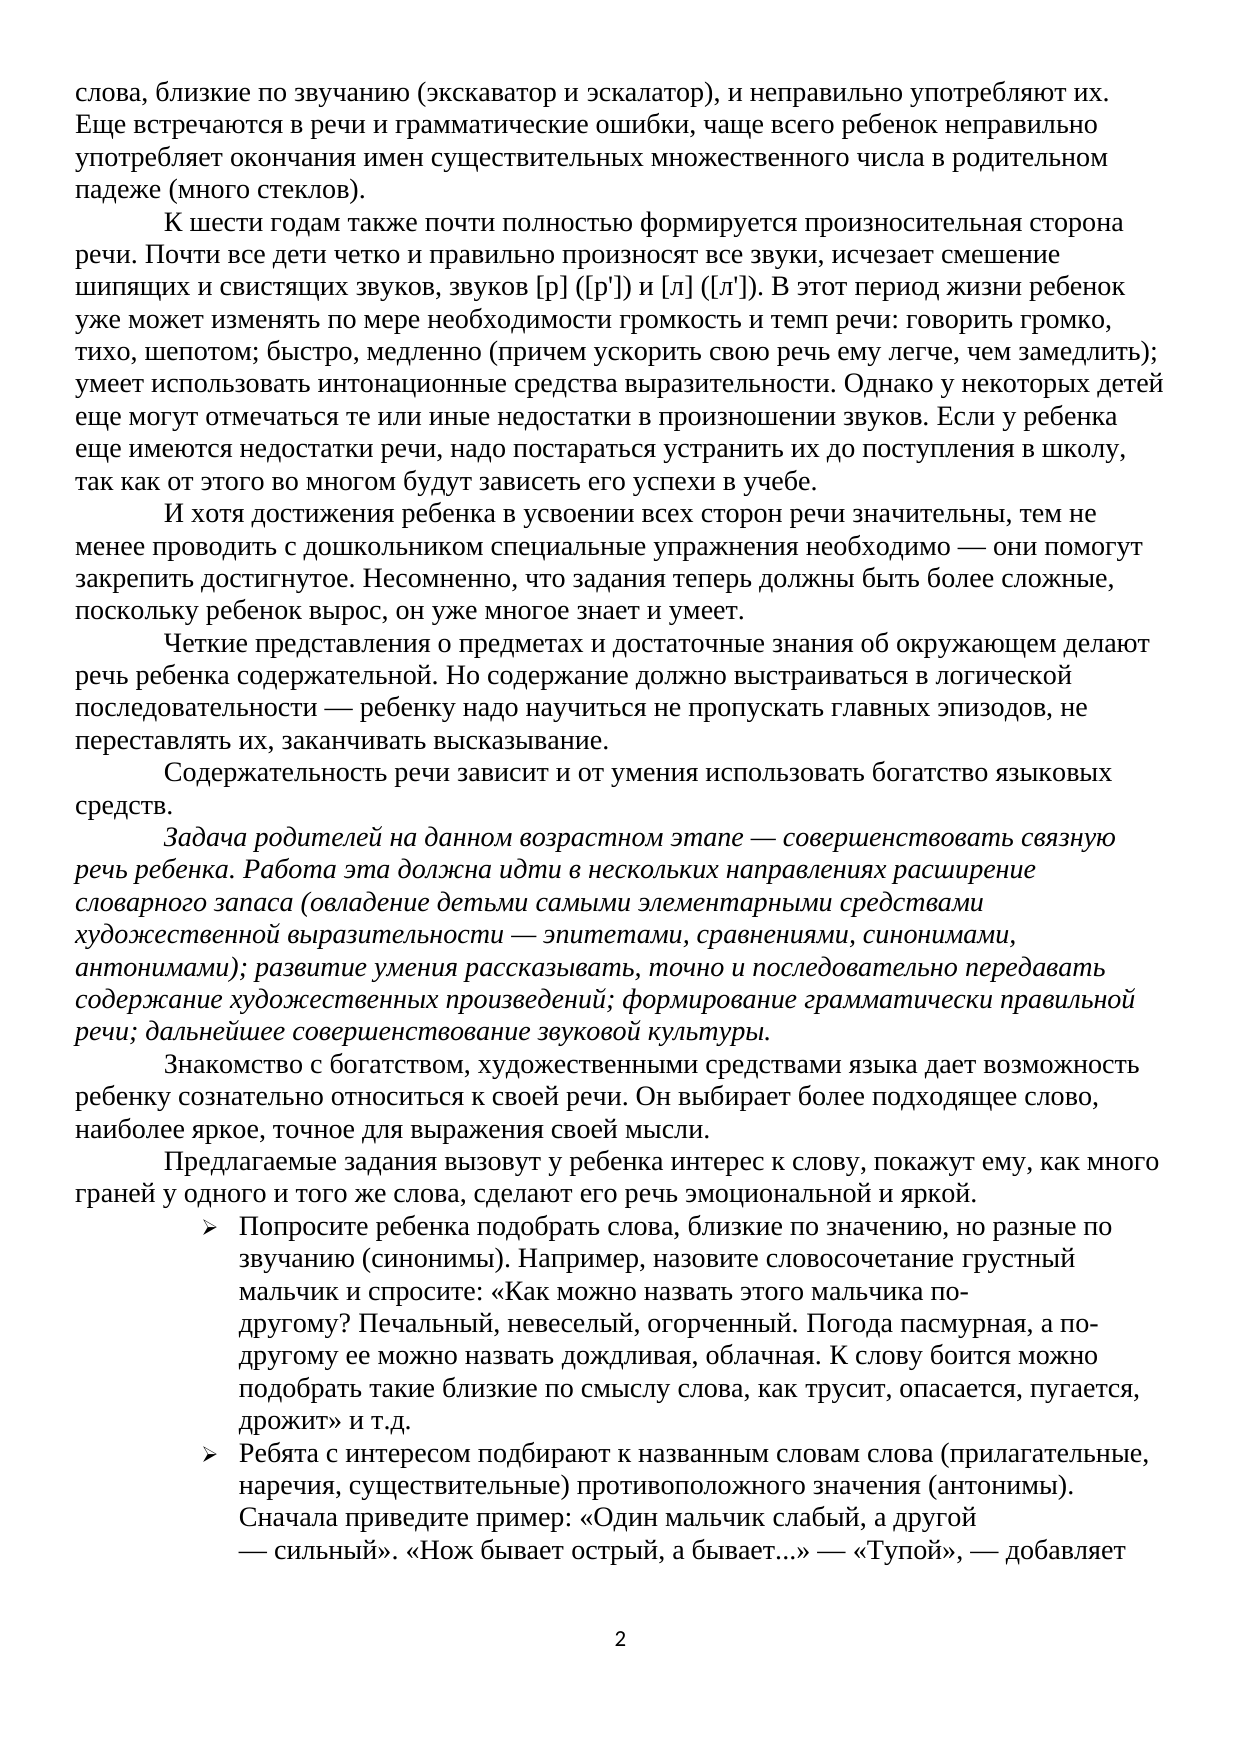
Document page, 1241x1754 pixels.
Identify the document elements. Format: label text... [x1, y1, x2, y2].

text И хотя достижения ребенка в усвоении всех сторон речи значительны, тем не менее проводить с дошкольником специальные упражнения необходимо — они помогут закрепить достигнутое. Несомненно, что задания теперь должны быть более сложные, поскольку ребенок вырос, он уже многое знает и умеет. [75, 496, 1165, 626]
text Содержательность речи зависит и от умения использовать богатство языковых средств. [75, 755, 1165, 820]
text Четкие представления о предметах и достаточные знания об окружающем делают речь ребенка содержательной. Но содержание должно выстраиваться в логической последовательности — ребенку надо научиться не пропускать главных эпизодов, не переставлять их, заканчивать высказывание. [75, 626, 1165, 755]
list Попросите ребенка подобрать слова, близкие по значению, но разные по звучанию (синонимы). Например, назовите словосочетание грустный мальчик и спросите: «Как можно назвать этого мальчика по-другому? Печальный, невеселый, огорченный. Погода пасмурная, а по-другому ее можно назвать дождливая, облачная. К слову боится можно подобрать такие близкие по смыслу слова, как трусит, опасается, пугается, дрожит» и т.д. [201, 1209, 1165, 1436]
text К шести годам также почти полностью формируется произносительная сторона речи. Почти все дети четко и правильно произносят все звуки, исчезает смешение шипящих и свистящих звуков, звуков [р] ([р']) и [л] ([л']). В этот период жизни ребенок уже может изменять по мере необходимости громкость и темп речи: говорить громко, тихо, шепотом; быстро, медленно (причем ускорить свою речь ему легче, чем замедлить); умеет использовать интонационные средства выразительности. Однако у некоторых детей еще могут отмечаться те или иные недостатки в произношении звуков. Если у ребенка еще имеются недостатки речи, надо постараться устранить их до поступления в школу, так как от этого во многом будут зависеть его успехи в учебе. [75, 204, 1165, 496]
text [75, 75, 1165, 204]
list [201, 1436, 1165, 1565]
text Знакомство с богатством, художественными средствами языка дает возможность ребенку сознательно относиться к своей речи. Он выбирает более подходящее слово, наиболее яркое, точное для выражения своей мысли. [75, 1047, 1165, 1144]
text Предлагаемые задания вызовут у ребенка интерес к слову, покажут ему, как много граней у одного и того же слова, сделают его речь эмоциональной и яркой. [75, 1144, 1165, 1209]
text Задача родителей на данном возрастном этапе — совершенствовать связную речь ребенка. Работа эта должна идти в нескольких направлениях расширение словарного запаса (овладение детьми самыми элементарными средствами художественной выразительности — эпитетами, сравнениями, синонимами, антонимами); развитие умения рассказывать, точно и последовательно передавать содержание художественных произведений; формирование грамматически правильной речи; дальнейшее совершенствование звуковой культуры. [75, 820, 1165, 1047]
